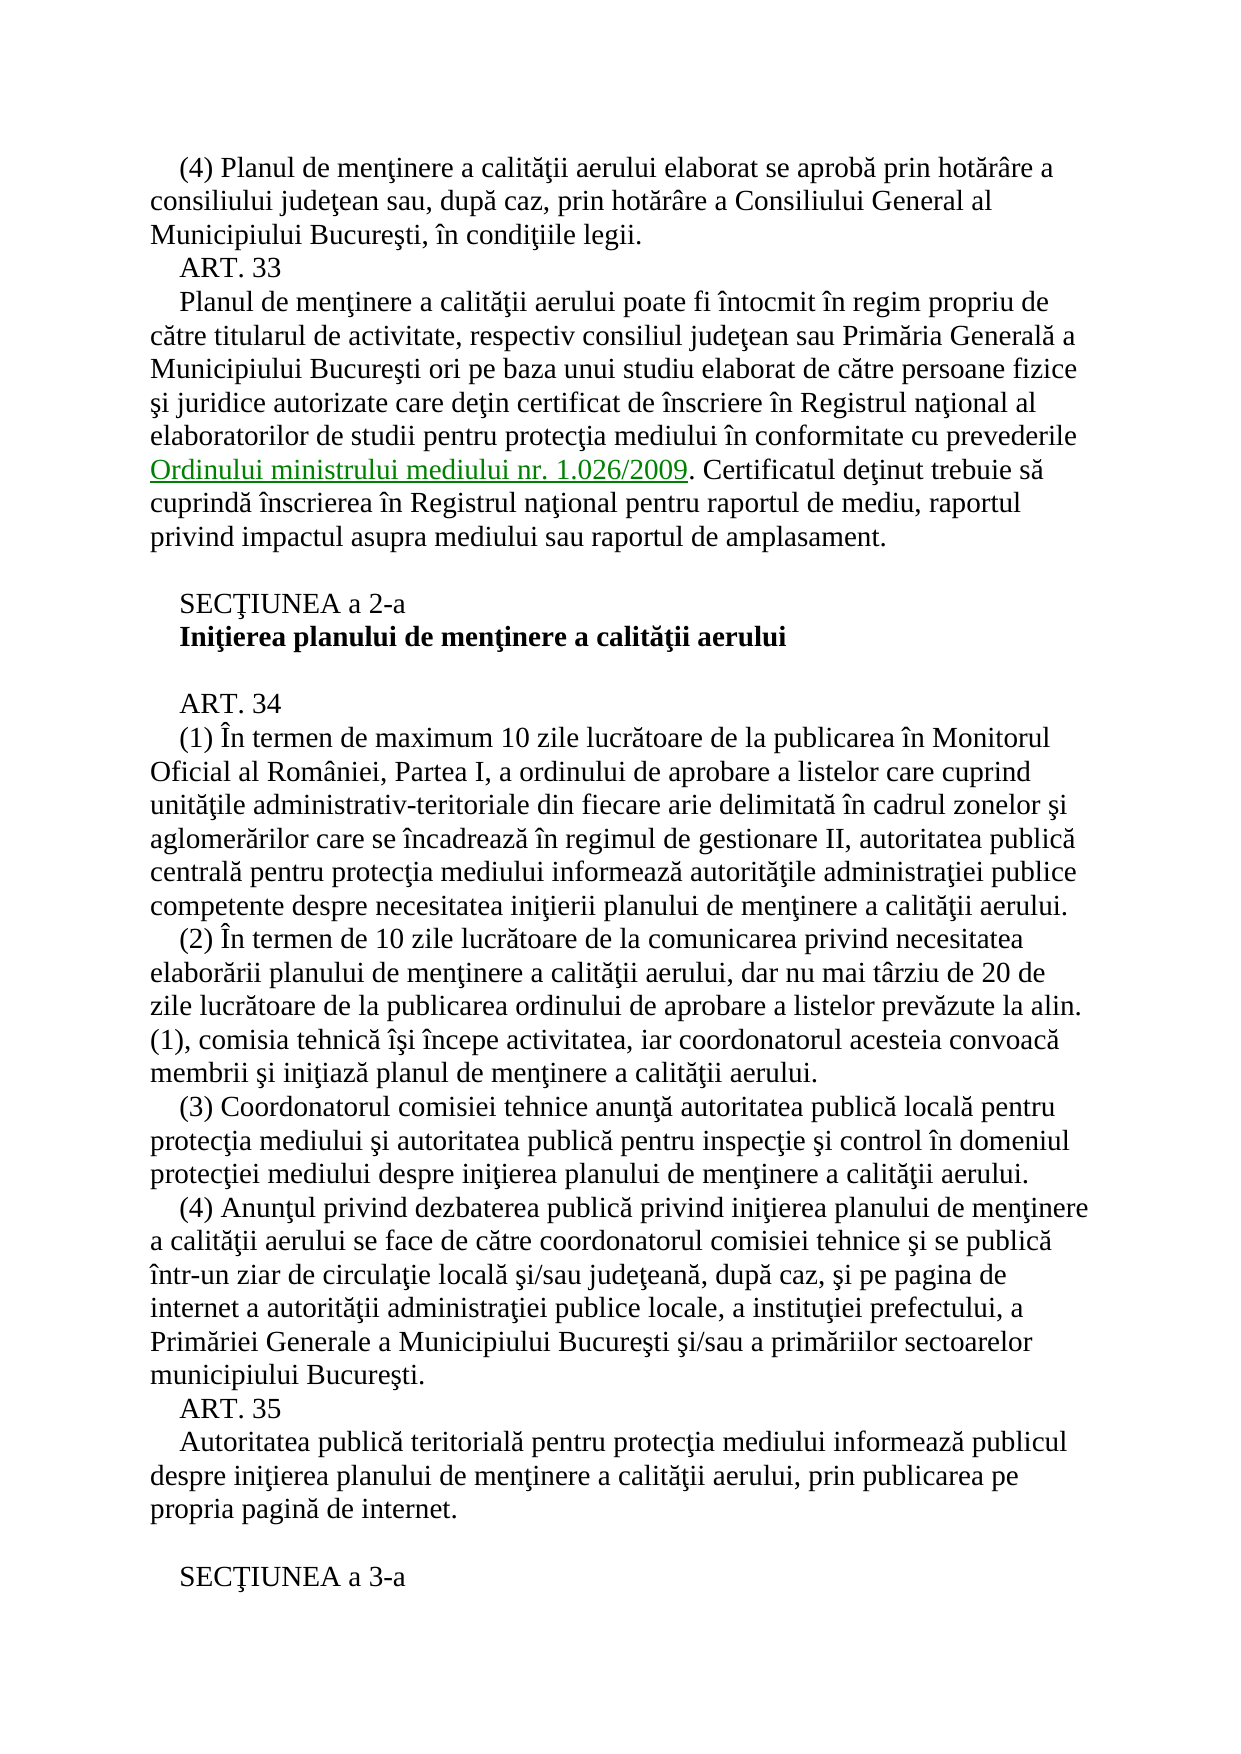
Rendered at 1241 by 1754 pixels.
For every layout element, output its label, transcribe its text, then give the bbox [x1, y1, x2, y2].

text Iniţierea planului de menţinere a calităţii aerului [150, 619, 1090, 653]
text ART. 34 [150, 687, 1090, 720]
text (4) Anunţul privind dezbaterea publică privind iniţierea planului de menţinere a calităţii aerului se face de către coordonatorul comisiei tehnice şi se publică într-un ziar de circulaţie locală şi/sau judeţeană, după caz, şi pe pagina de internet a autorităţii administraţiei publice locale, a instituţiei prefectului, a Primăriei Generale a Municipiului Bucureşti şi/sau a primăriilor sectoarelor municipiului Bucureşti. [150, 1190, 1090, 1391]
text Autoritatea publică teritorială pentru protecţia mediului informează publicul despre iniţierea planului de menţinere a calităţii aerului, prin publicarea pe propria pagină de internet. [150, 1424, 1090, 1525]
text (3) Coordonatorul comisiei tehnice anunţă autoritatea publică locală pentru protecţia mediului şi autoritatea publică pentru inspecţie şi control în domeniul protecţiei mediului despre iniţierea planului de menţinere a calităţii aerului. [150, 1089, 1090, 1190]
text ART. 35 [150, 1391, 1090, 1424]
text SECŢIUNEA a 3-a [150, 1559, 1090, 1592]
text Planul de menţinere a calităţii aerului poate fi întocmit în regim propriu de către titularul de activitate, respectiv consiliul judeţean sau Primăria Generală a Municipiului Bucureşti ori pe baza unui studiu elaborat de către persoane fizice şi juridice autorizate care deţin certificat de înscriere în Registrul naţional al elaboratorilor de studii pentru protecţia mediului în conformitate cu prevederile Ordinului ministrului mediului nr. 1.026/2009. Certificatul deţinut trebuie să cuprindă înscrierea în Registrul naţional pentru raportul de mediu, raportul privind impactul asupra mediului sau raportul de amplasament. [150, 284, 1090, 552]
text (2) În termen de 10 zile lucrătoare de la comunicarea privind necesitatea elaborării planului de menţinere a calităţii aerului, dar nu mai târziu de 20 de zile lucrătoare de la publicarea ordinului de aprobare a listelor prevăzute la alin. (1), comisia tehnică îşi începe activitatea, iar coordonatorul acesteia convoacă membrii şi iniţiază planul de menţinere a calităţii aerului. [150, 921, 1090, 1089]
text (1) În termen de maximum 10 zile lucrătoare de la publicarea în Monitorul Oficial al României, Partea I, a ordinului de aprobare a listelor care cuprind unităţile administrativ-teritoriale din fiecare arie delimitată în cadrul zonelor şi aglomerărilor care se încadrează în regimul de gestionare II, autoritatea publică centrală pentru protecţia mediului informează autorităţile administraţiei publice competente despre necesitatea iniţierii planului de menţinere a calităţii aerului. [150, 720, 1090, 921]
text SECŢIUNEA a 2-a [150, 586, 1090, 619]
text ART. 33 [150, 251, 1090, 284]
text (4) Planul de menţinere a calităţii aerului elaborat se aprobă prin hotărâre a consiliului judeţean sau, după caz, prin hotărâre a Consiliului General al Municipiului Bucureşti, în condiţiile legii. [150, 150, 1090, 251]
